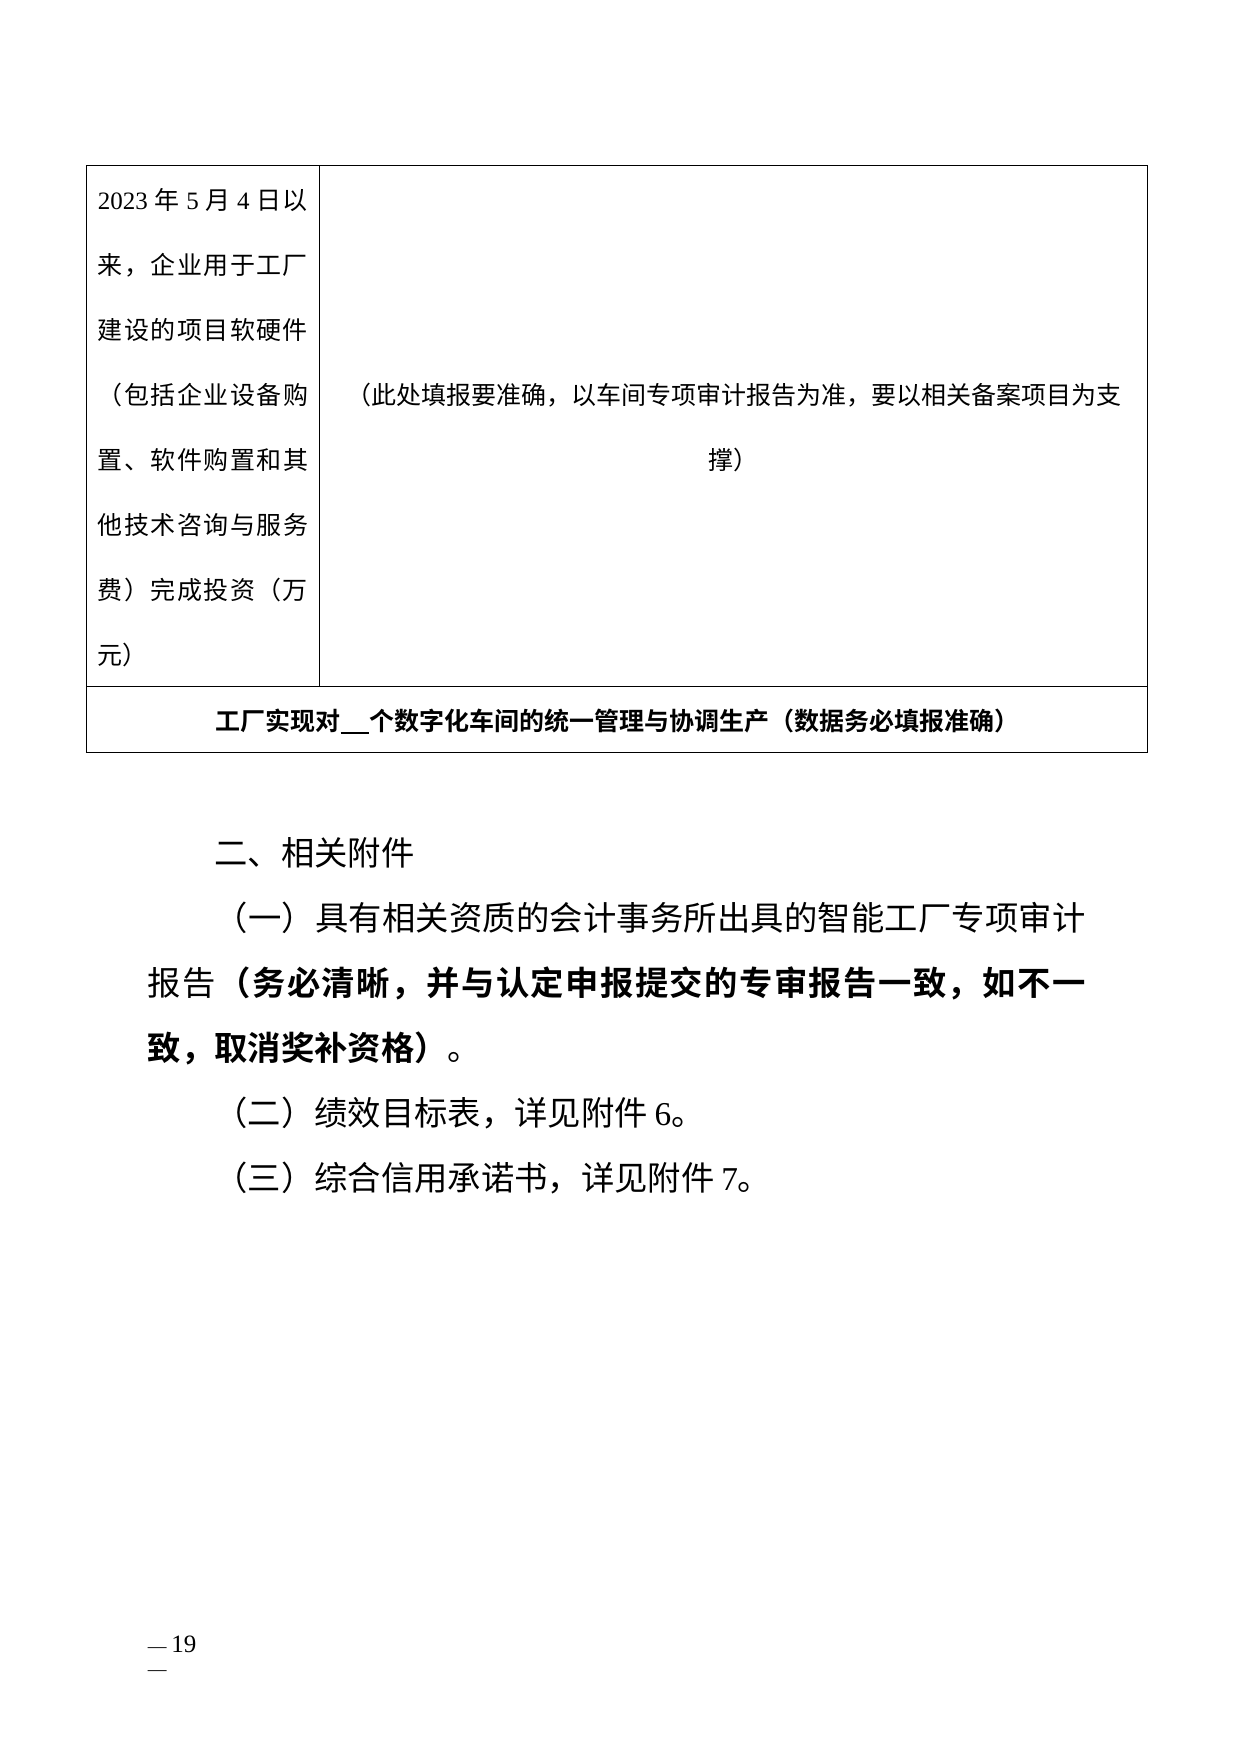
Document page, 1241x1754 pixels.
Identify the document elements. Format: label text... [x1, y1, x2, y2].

text （二）绩效目标表，详见附件6。 [148, 1078, 1087, 1143]
table_cell 2023年5月4日以来，企业用于工厂建设的项目软硬件（包括企业设备购置、软件购置和其他技术咨询与服务费）完成投资（万元） [87, 166, 319, 686]
text （一）具有相关资质的会计事务所出具的智能工厂专项审计报告（务必清晰，并与认定申报提交的专审报告一致，如不一致，取消奖补资格）。 [148, 883, 1087, 1078]
table_cell 工厂实现对 个数字化车间的统一管理与协调生产（数据务必填报准确） [87, 687, 1147, 752]
table_cell （此处填报要准确，以车间专项审计报告为准，要以相关备案项目为支撑） [320, 166, 1147, 686]
text （三）综合信用承诺书，详见附件7。 [148, 1143, 1087, 1208]
text 二、相关附件 [148, 818, 1087, 883]
